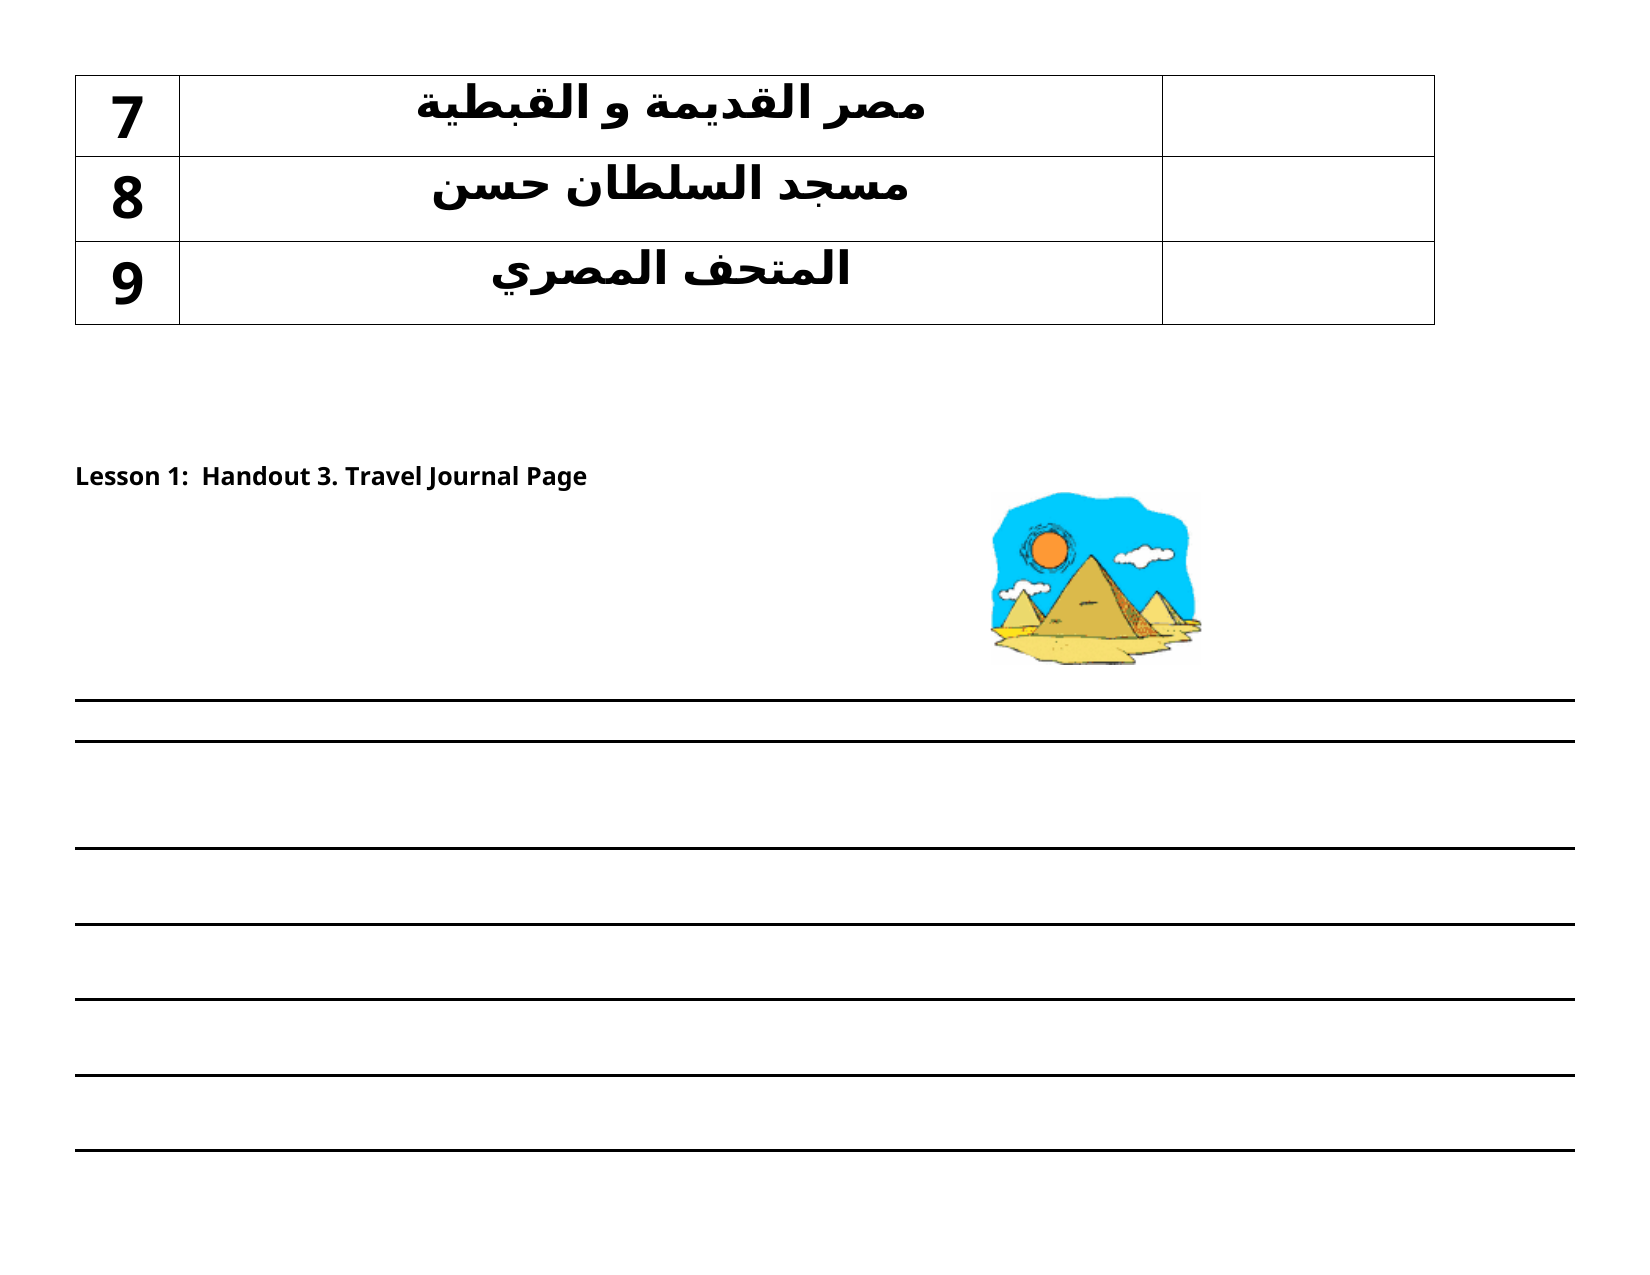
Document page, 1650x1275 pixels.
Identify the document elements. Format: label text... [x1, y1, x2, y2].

table_cell 8 [76, 157, 179, 241]
text Lesson 1: Handout 3. Travel Journal Page [75, 458, 1575, 493]
table_cell [1163, 157, 1434, 241]
table_cell [1163, 76, 1434, 156]
table_cell مسجد السلطان حسن [180, 157, 1162, 241]
table_cell [1163, 242, 1434, 324]
table_cell المتحف المصري [180, 242, 1162, 324]
table_cell مصر القديمة و القبطية [180, 76, 1162, 156]
table_cell 9 [76, 242, 179, 324]
table_cell 7 [76, 76, 179, 156]
picture [990, 492, 1202, 665]
